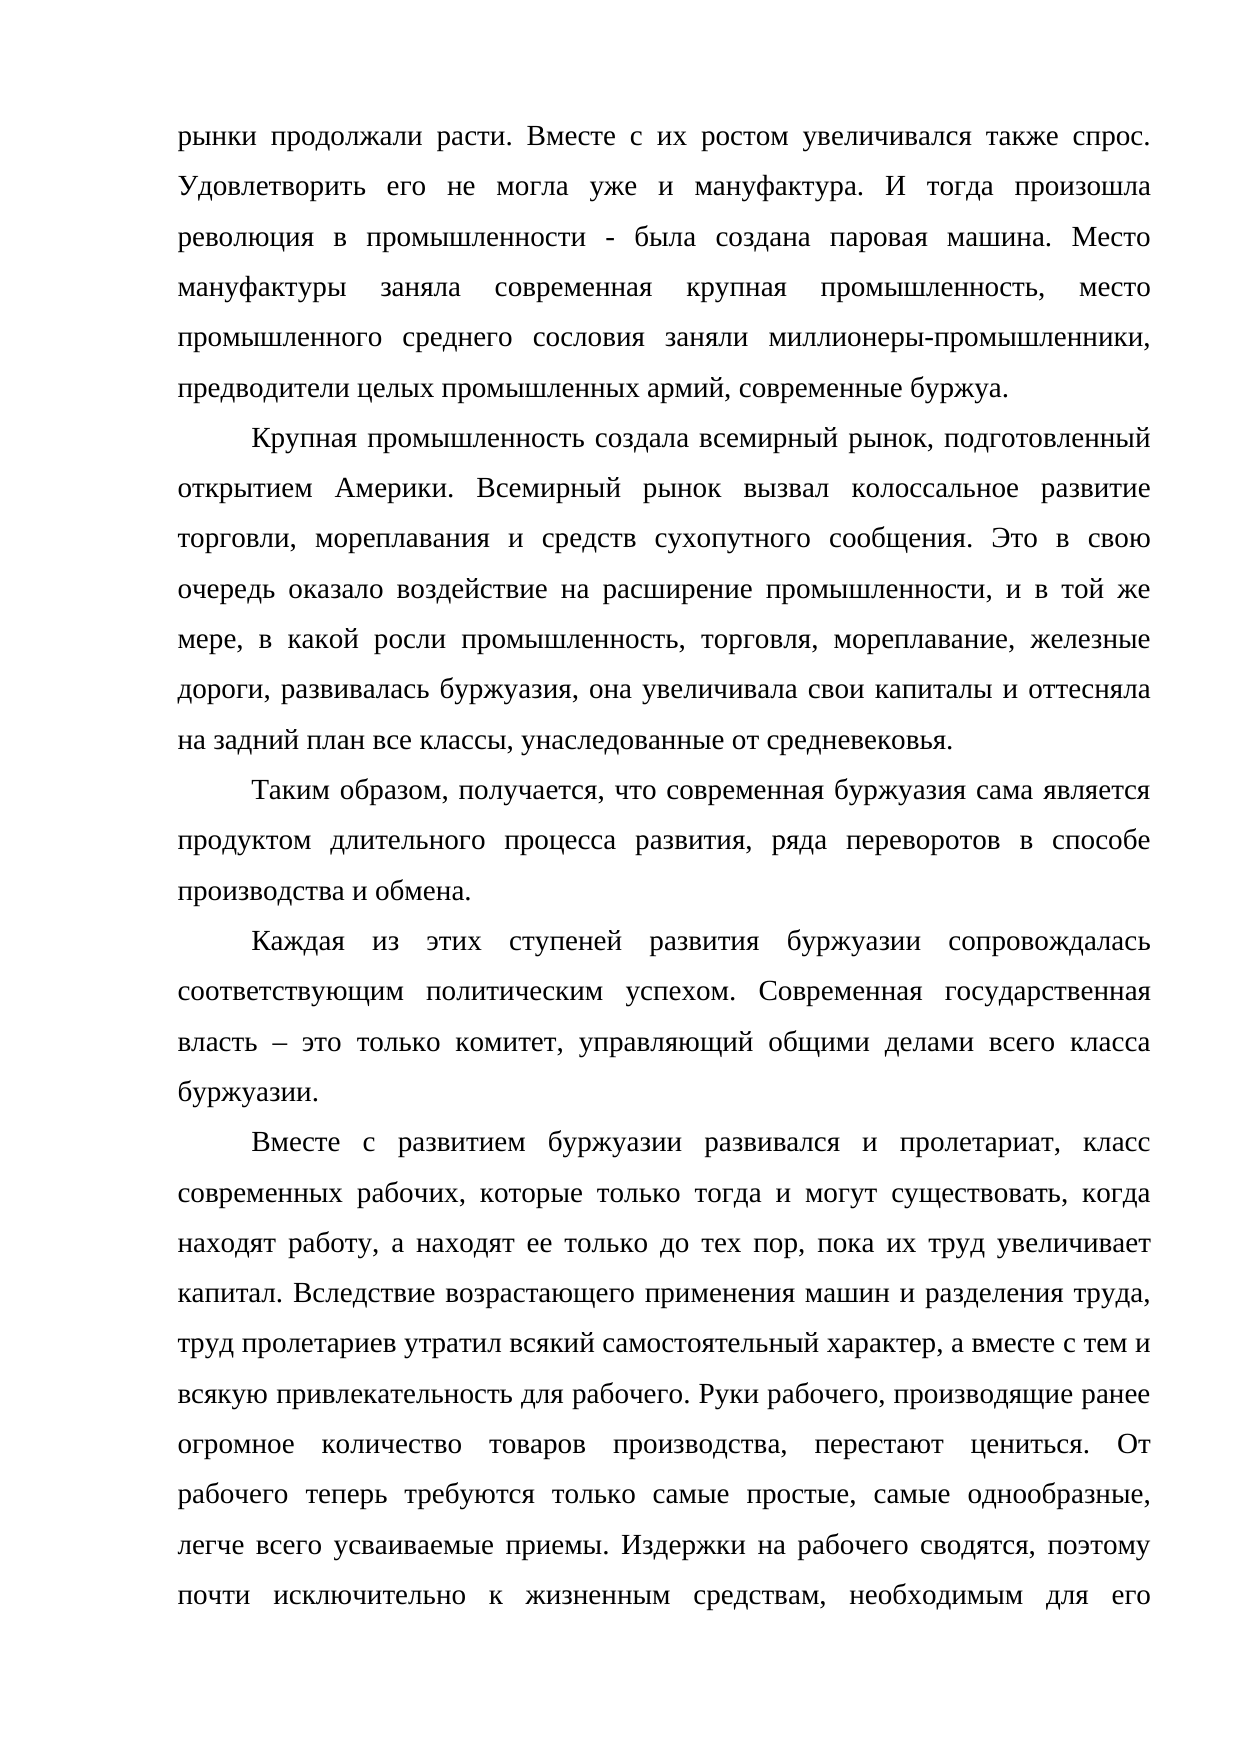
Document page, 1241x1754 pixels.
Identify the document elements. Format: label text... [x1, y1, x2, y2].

text Крупная промышленность создала всемирный рынок, подготовленный открытием Америки. Всемирный рынок вызвал колоссальное развитие торговли, мореплавания и средств сухопутного сообщения. Это в свою очередь оказало воздействие на расширение промышленности, и в той же мере, в какой росли промышленность, торговля, мореплавание, железные дороги, развивалась буржуазия, она увеличивала свои капиталы и оттесняла на задний план все классы, унаследованные от средневековья. [177, 420, 1152, 755]
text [177, 1124, 1152, 1611]
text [177, 118, 1152, 403]
text Каждая из этих ступеней развития буржуазии сопровождалась соответствующим политическим успехом. Современная государственная власть – это только комитет, управляющий общими делами всего класса буржуазии. [177, 923, 1152, 1108]
text Таким образом, получается, что современная буржуазия сама является продуктом длительного процесса развития, ряда переворотов в способе производства и обмена. [177, 772, 1152, 906]
